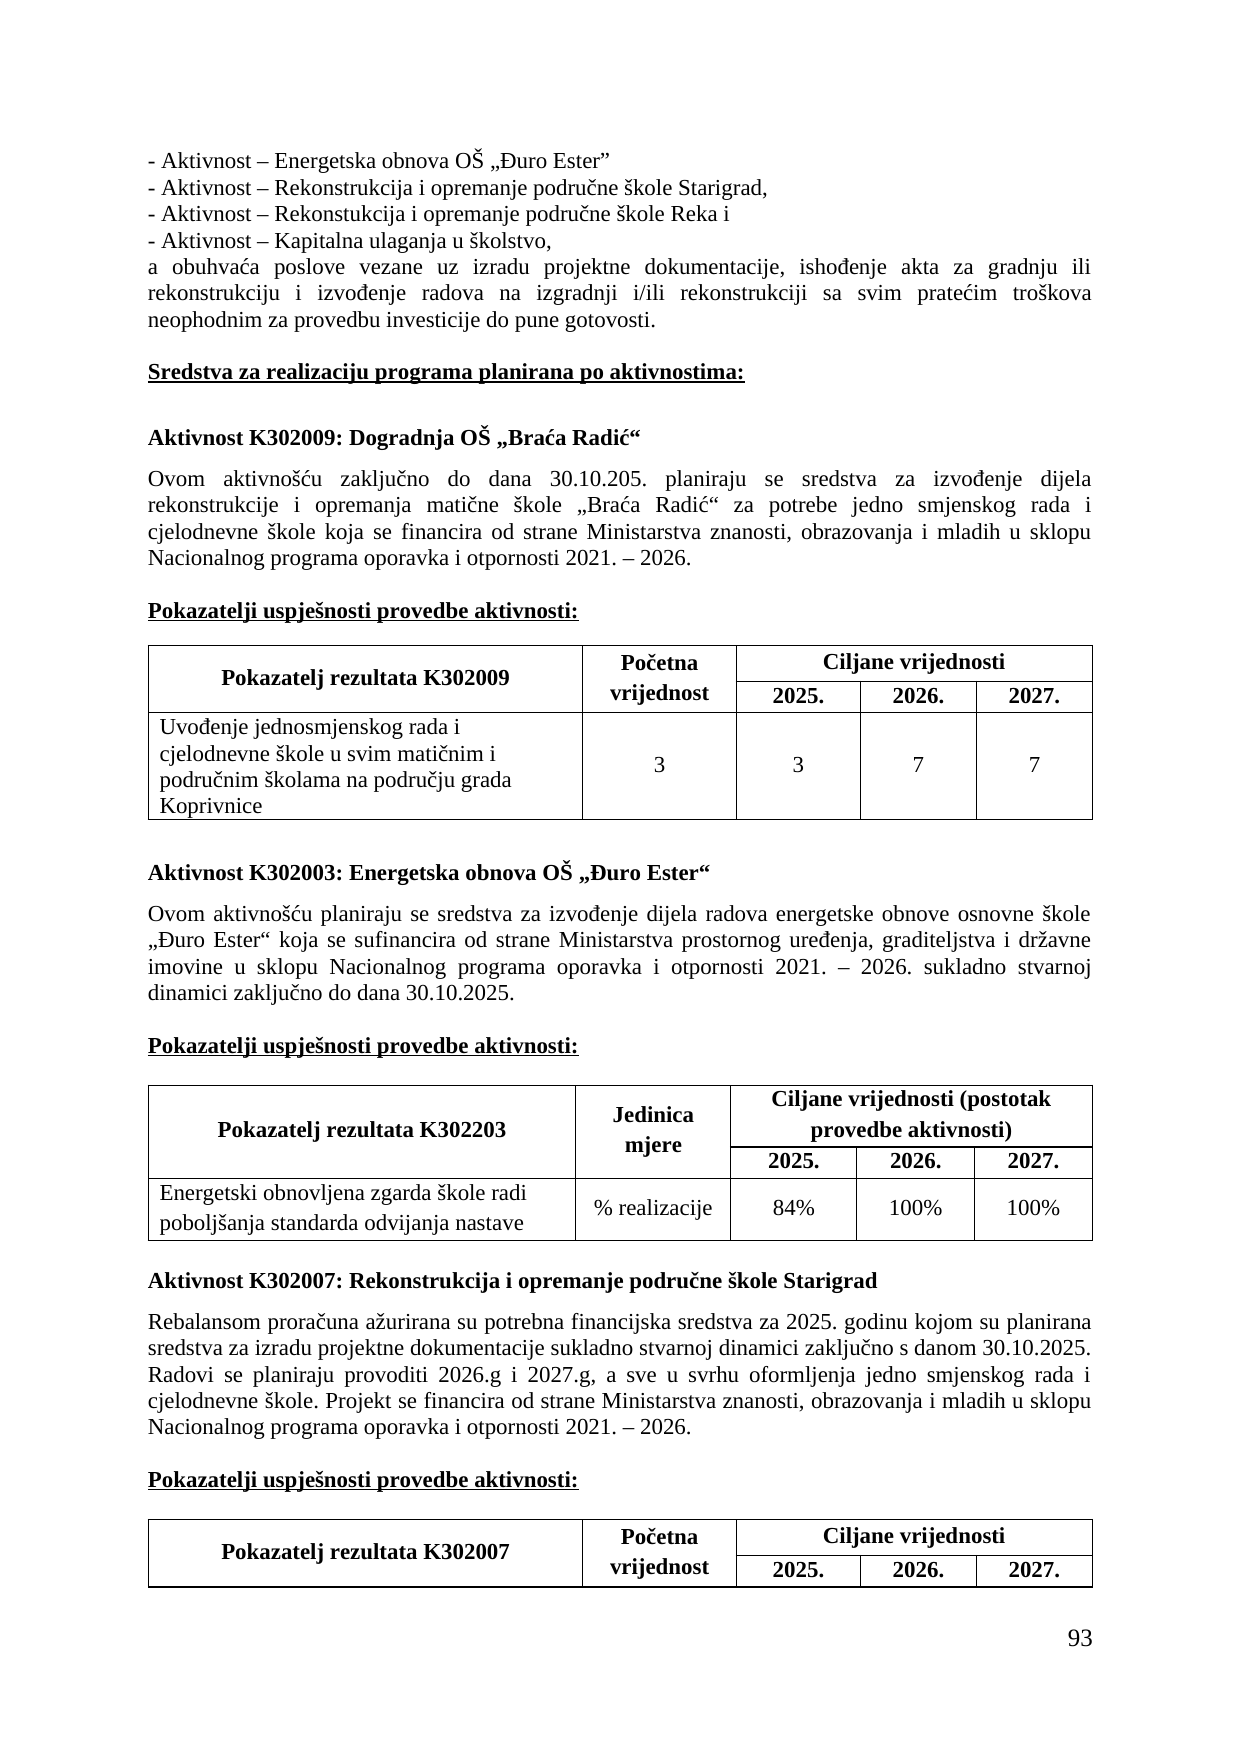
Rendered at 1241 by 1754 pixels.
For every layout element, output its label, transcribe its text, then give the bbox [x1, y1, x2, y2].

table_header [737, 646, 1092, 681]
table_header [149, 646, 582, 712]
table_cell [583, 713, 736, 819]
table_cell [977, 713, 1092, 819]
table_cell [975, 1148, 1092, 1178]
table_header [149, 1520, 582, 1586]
text Ovom aktivnošću planiraju se sredstva za izvođenje dijela radova energetske obnove osnovne škole „Đuro Ester“ koja se sufinancira od strane Ministarstva prostornog uređenja, graditeljstva i državne imovine u sklopu Nacionalnog programa oporavka i otpornosti 2021. – 2026. sukladno stvarnoj dinamici zaključno do dana 30.10.2025. [148, 900, 1093, 1005]
text Pokazatelji uspješnosti provedbe aktivnosti: [148, 597, 1093, 623]
text Ovom aktivnošću zaključno do dana 30.10.205. planiraju se sredstva za izvođenje dijela rekonstrukcije i opremanja matične škole „Braća Radić“ za potrebe jedno smjenskog rada i cjelodnevne škole koja se financira od strane Ministarstva znanosti, obrazovanja i mladih u sklopu Nacionalnog programa oporavka i otpornosti 2021. – 2026. [148, 465, 1093, 570]
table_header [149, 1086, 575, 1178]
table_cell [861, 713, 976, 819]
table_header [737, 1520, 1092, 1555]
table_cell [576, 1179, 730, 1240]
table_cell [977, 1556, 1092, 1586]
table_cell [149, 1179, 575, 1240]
text Pokazatelji uspješnosti provedbe aktivnosti: [148, 1032, 1093, 1058]
text Sredstva za realizaciju programa planirana po aktivnostima: [148, 358, 1093, 385]
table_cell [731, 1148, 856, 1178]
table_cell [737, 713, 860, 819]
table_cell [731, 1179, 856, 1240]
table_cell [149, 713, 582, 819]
text - Aktivnost – Rekonstukcija i opremanje područne škole Reka i [148, 200, 1093, 227]
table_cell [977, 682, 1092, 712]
text - Aktivnost – Rekonstrukcija i opremanje područne škole Starigrad, [148, 174, 1093, 200]
text Aktivnost K302003: Energetska obnova OŠ „Đuro Ester“ [148, 859, 1093, 886]
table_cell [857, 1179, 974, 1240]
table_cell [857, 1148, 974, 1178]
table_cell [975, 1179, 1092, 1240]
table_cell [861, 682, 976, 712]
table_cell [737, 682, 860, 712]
text Aktivnost K302009: Dogradnja OŠ „Braća Radić“ [148, 424, 1093, 451]
text Pokazatelji uspješnosti provedbe aktivnosti: [148, 1466, 1093, 1492]
text Rebalansom proračuna ažurirana su potrebna financijska sredstva za 2025. godinu kojom su planirana sredstva za izradu projektne dokumentacije sukladno stvarnoj dinamici zaključno s danom 30.10.2025. Radovi se planiraju provoditi 2026.g i 2027.g, a sve u svrhu oformljenja jedno smjenskog rada i cjelodnevne škole. Projekt se financira od strane Ministarstva znanosti, obrazovanja i mladih u sklopu Nacionalnog programa oporavka i otpornosti 2021. – 2026. [148, 1308, 1093, 1440]
text Aktivnost K302007: Rekonstrukcija i opremanje područne škole Starigrad [148, 1267, 1093, 1294]
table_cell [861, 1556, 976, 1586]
text a obuhvaća poslove vezane uz izradu projektne dokumentacije, ishođenje akta za gradnju ili rekonstrukciju i izvođenje radova na izgradnji i/ili rekonstrukciji sa svim pratećim troškova neophodnim za provedbu investicije do pune gotovosti. [148, 253, 1093, 332]
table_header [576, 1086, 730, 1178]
text - Aktivnost – Energetska obnova OŠ „Đuro Ester” [148, 148, 1093, 174]
text - Aktivnost – Kapitalna ulaganja u školstvo, [148, 227, 1093, 253]
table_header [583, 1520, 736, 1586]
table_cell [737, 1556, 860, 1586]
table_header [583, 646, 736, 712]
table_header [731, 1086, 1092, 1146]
